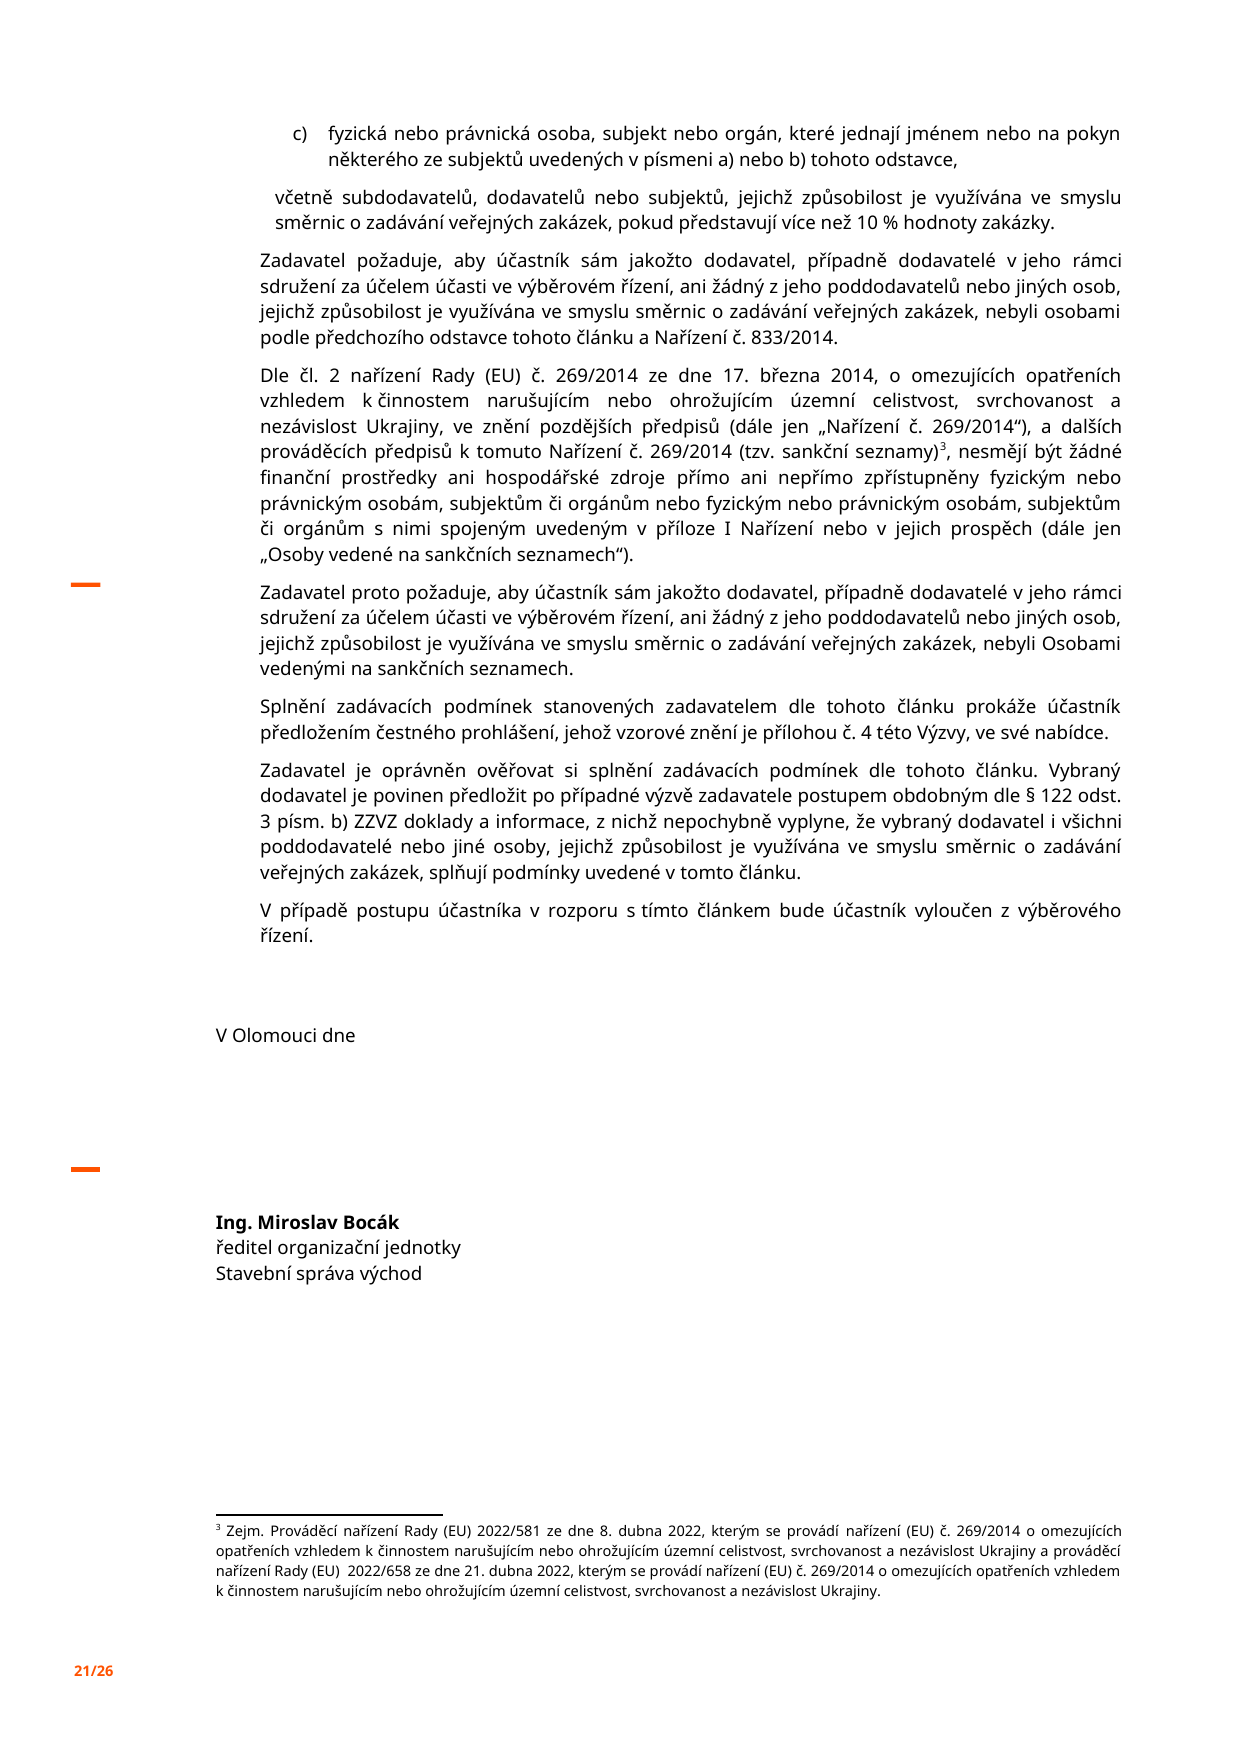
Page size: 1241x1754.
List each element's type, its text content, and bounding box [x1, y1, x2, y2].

text Dle čl. 2 nařízení Rady (EU) č. 269/2014 ze dne 17. března 2014, o omezujících opatřeních vzhledem k činnostem narušujícím nebo ohrožujícím územní celistvost, svrchovanost a nezávislost Ukrajiny, ve znění pozdějších předpisů (dále jen „Nařízení č. 269/2014“), a dalších prováděcích předpisů k tomuto Nařízení č. 269/2014 (tzv. sankční seznamy), nesmějí být žádné finanční prostředky ani hospodářské zdroje přímo ani nepřímo zpřístupněny fyzickým nebo právnickým osobám, subjektům či orgánům nebo fyzickým nebo právnickým osobám, subjektům či orgánům s nimi spojeným uvedeným v příloze I Nařízení nebo v jejich prospěch (dále jen „Osoby vedené na sankčních seznamech“). [260, 362, 1122, 566]
text Stavební správa východ [216, 1260, 1122, 1286]
text Ing. Miroslav Bocák [216, 1209, 1122, 1235]
text Splnění zadávacích podmínek stanovených zadavatelem dle tohoto článku prokáže účastník předložením čestného prohlášení, jehož vzorové znění je přílohou č. 4 této Výzvy, ve své nabídce. [260, 693, 1122, 744]
list fyzická nebo právnická osoba, subjekt nebo orgán, které jednají jménem nebo na pokyn některého ze subjektů uvedených v písmeni a) nebo b) tohoto odstavce, [292, 121, 1122, 172]
text včetně subdodavatelů, dodavatelů nebo subjektů, jejichž způsobilost je využívána ve smyslu směrnic o zadávání veřejných zakázek, pokud představují více než 10 % hodnoty zakázky. [275, 184, 1122, 235]
text ředitel organizační jednotky [216, 1235, 1122, 1260]
text Zadavatel požaduje, aby účastník sám jakožto dodavatel, případně dodavatelé v jeho rámci sdružení za účelem účasti ve výběrovém řízení, ani žádný z jeho poddodavatelů nebo jiných osob, jejichž způsobilost je využívána ve smyslu směrnic o zadávání veřejných zakázek, nebyli osobami podle předchozího odstavce tohoto článku a Nařízení č. 833/2014. [260, 248, 1122, 350]
text V případě postupu účastníka v rozporu s tímto článkem bude účastník vyloučen z výběrového řízení. [260, 897, 1122, 948]
text V Olomouci dne [216, 1015, 1122, 1048]
text Zadavatel je oprávněn ověřovat si splnění zadávacích podmínek dle tohoto článku. Vybraný dodavatel je povinen předložit po případné výzvě zadavatele postupem obdobným dle § 122 odst. 3 písm. b) ZZVZ doklady a informace, z nichž nepochybně vyplyne, že vybraný dodavatel i všichni poddodavatelé nebo jiné osoby, jejichž způsobilost je využívána ve smyslu směrnic o zadávání veřejných zakázek, splňují podmínky uvedené v tomto článku. [260, 757, 1122, 885]
text Zadavatel proto požaduje, aby účastník sám jakožto dodavatel, případně dodavatelé v jeho rámci sdružení za účelem účasti ve výběrovém řízení, ani žádný z jeho poddodavatelů nebo jiných osob, jejichž způsobilost je využívána ve smyslu směrnic o zadávání veřejných zakázek, nebyli Osobami vedenými na sankčních seznamech. [260, 579, 1122, 681]
